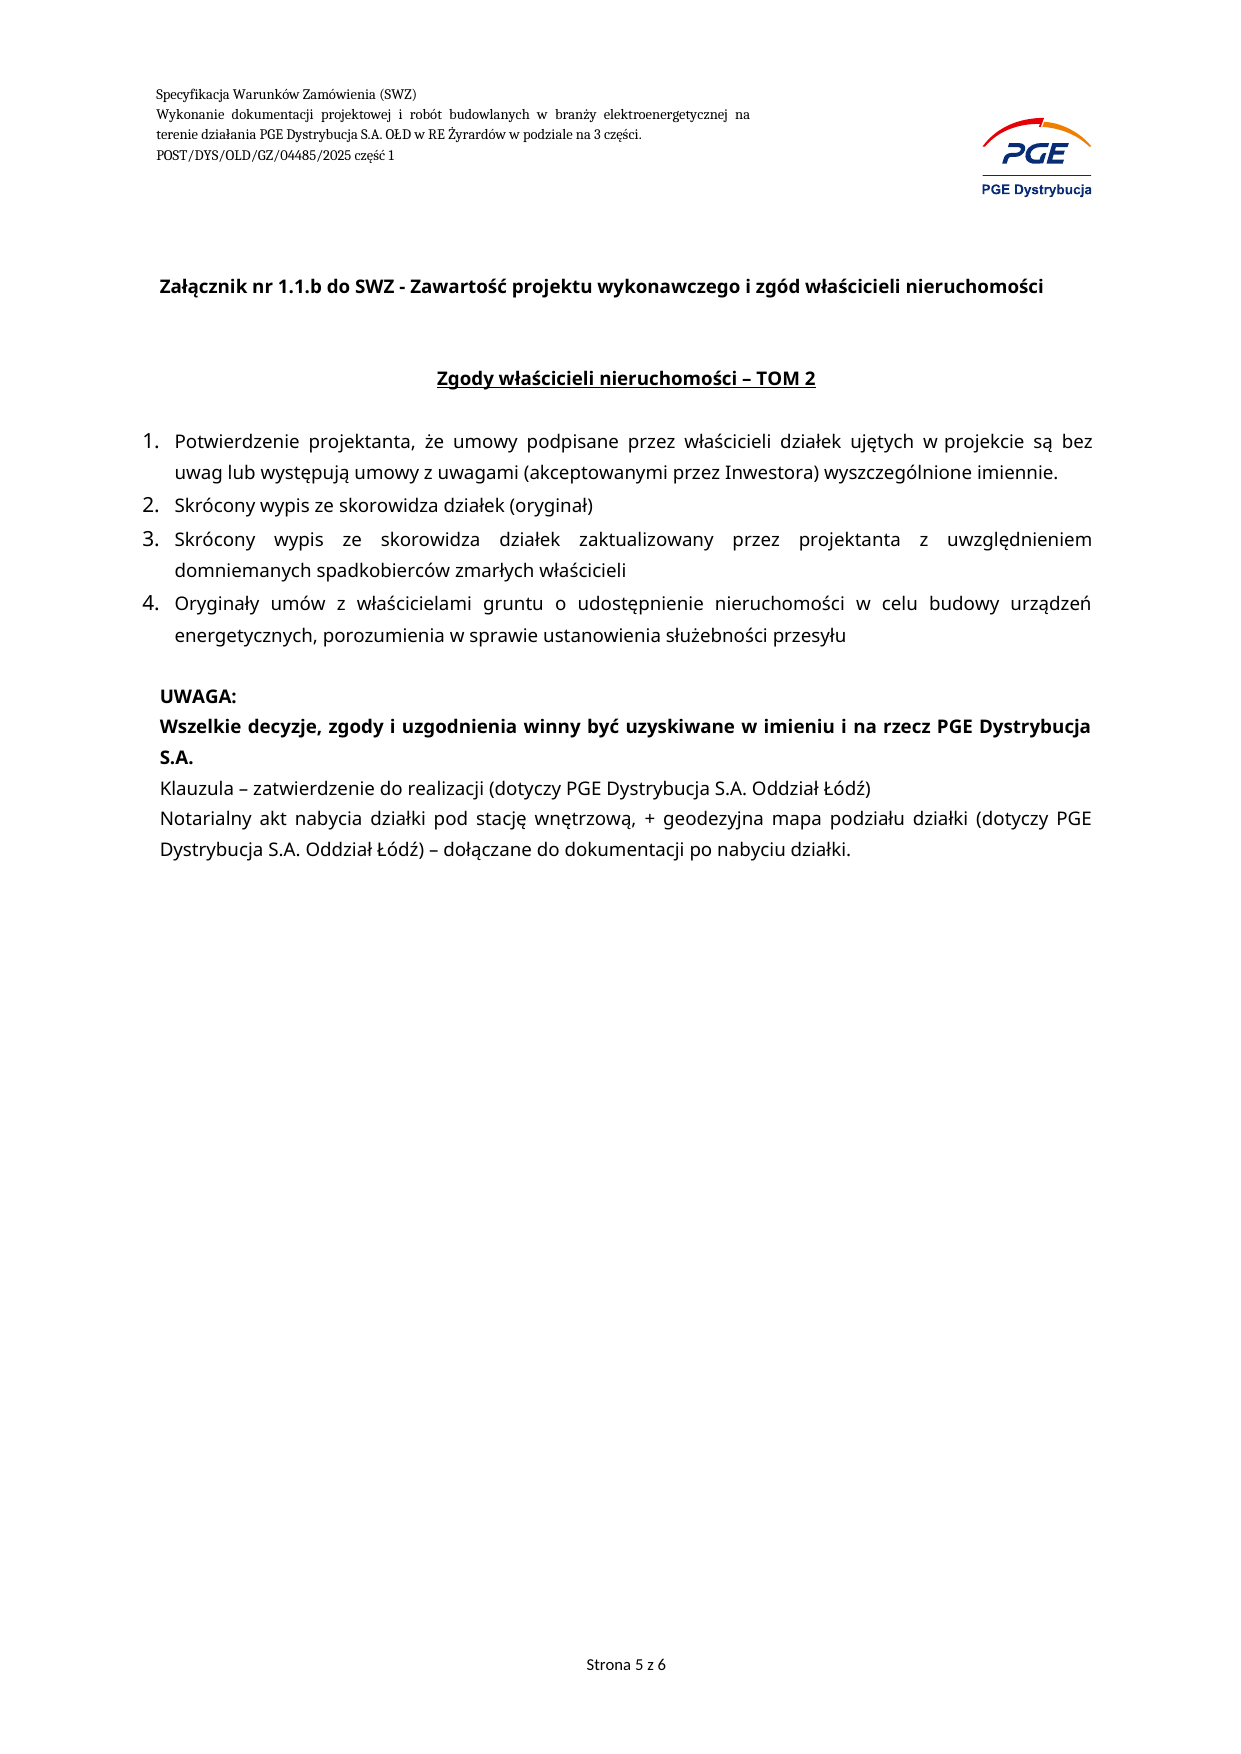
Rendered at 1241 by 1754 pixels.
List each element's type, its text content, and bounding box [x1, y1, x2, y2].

text UWAGA: [159, 683, 1093, 709]
list Skrócony wypis ze skorowidza działek (oryginał) [159, 490, 1093, 519]
list Oryginały umów z właścicielami gruntu o udostępnienie nieruchomości w celu budowy urządzeń energetycznych, porozumienia w sprawie ustanowienia służebności przesyłu [159, 588, 1093, 647]
text Notarialny akt nabycia działki pod stację wnętrzową, + geodezyjna mapa podziału działki (dotyczy PGE Dystrybucja S.A. Oddział Łódź) – dołączane do dokumentacji po nabyciu działki. [159, 806, 1093, 862]
list Potwierdzenie projektanta, że umowy podpisane przez właścicieli działek ujętych w projekcie są bez uwag lub występują umowy z uwagami (akceptowanymi przez Inwestora) wyszczególnione imiennie. [159, 426, 1093, 485]
text Zgody właścicieli nieruchomości – TOM 2 [159, 365, 1093, 390]
list Skrócony wypis ze skorowidza działek zaktualizowany przez projektanta z uwzględnieniem domniemanych spadkobierców zmarłych właścicieli [159, 524, 1093, 583]
text Wszelkie decyzje, zgody i uzgodnienia winny być uzyskiwane w imieniu i na rzecz PGE Dystrybucja S.A. [159, 714, 1093, 770]
text Załącznik nr 1.1.b do SWZ - Zawartość projektu wykonawczego i zgód właścicieli nieruchomości [159, 273, 1093, 298]
text Klauzula – zatwierdzenie do realizacji (dotyczy PGE Dystrybucja S.A. Oddział Łódź) [159, 775, 1093, 801]
